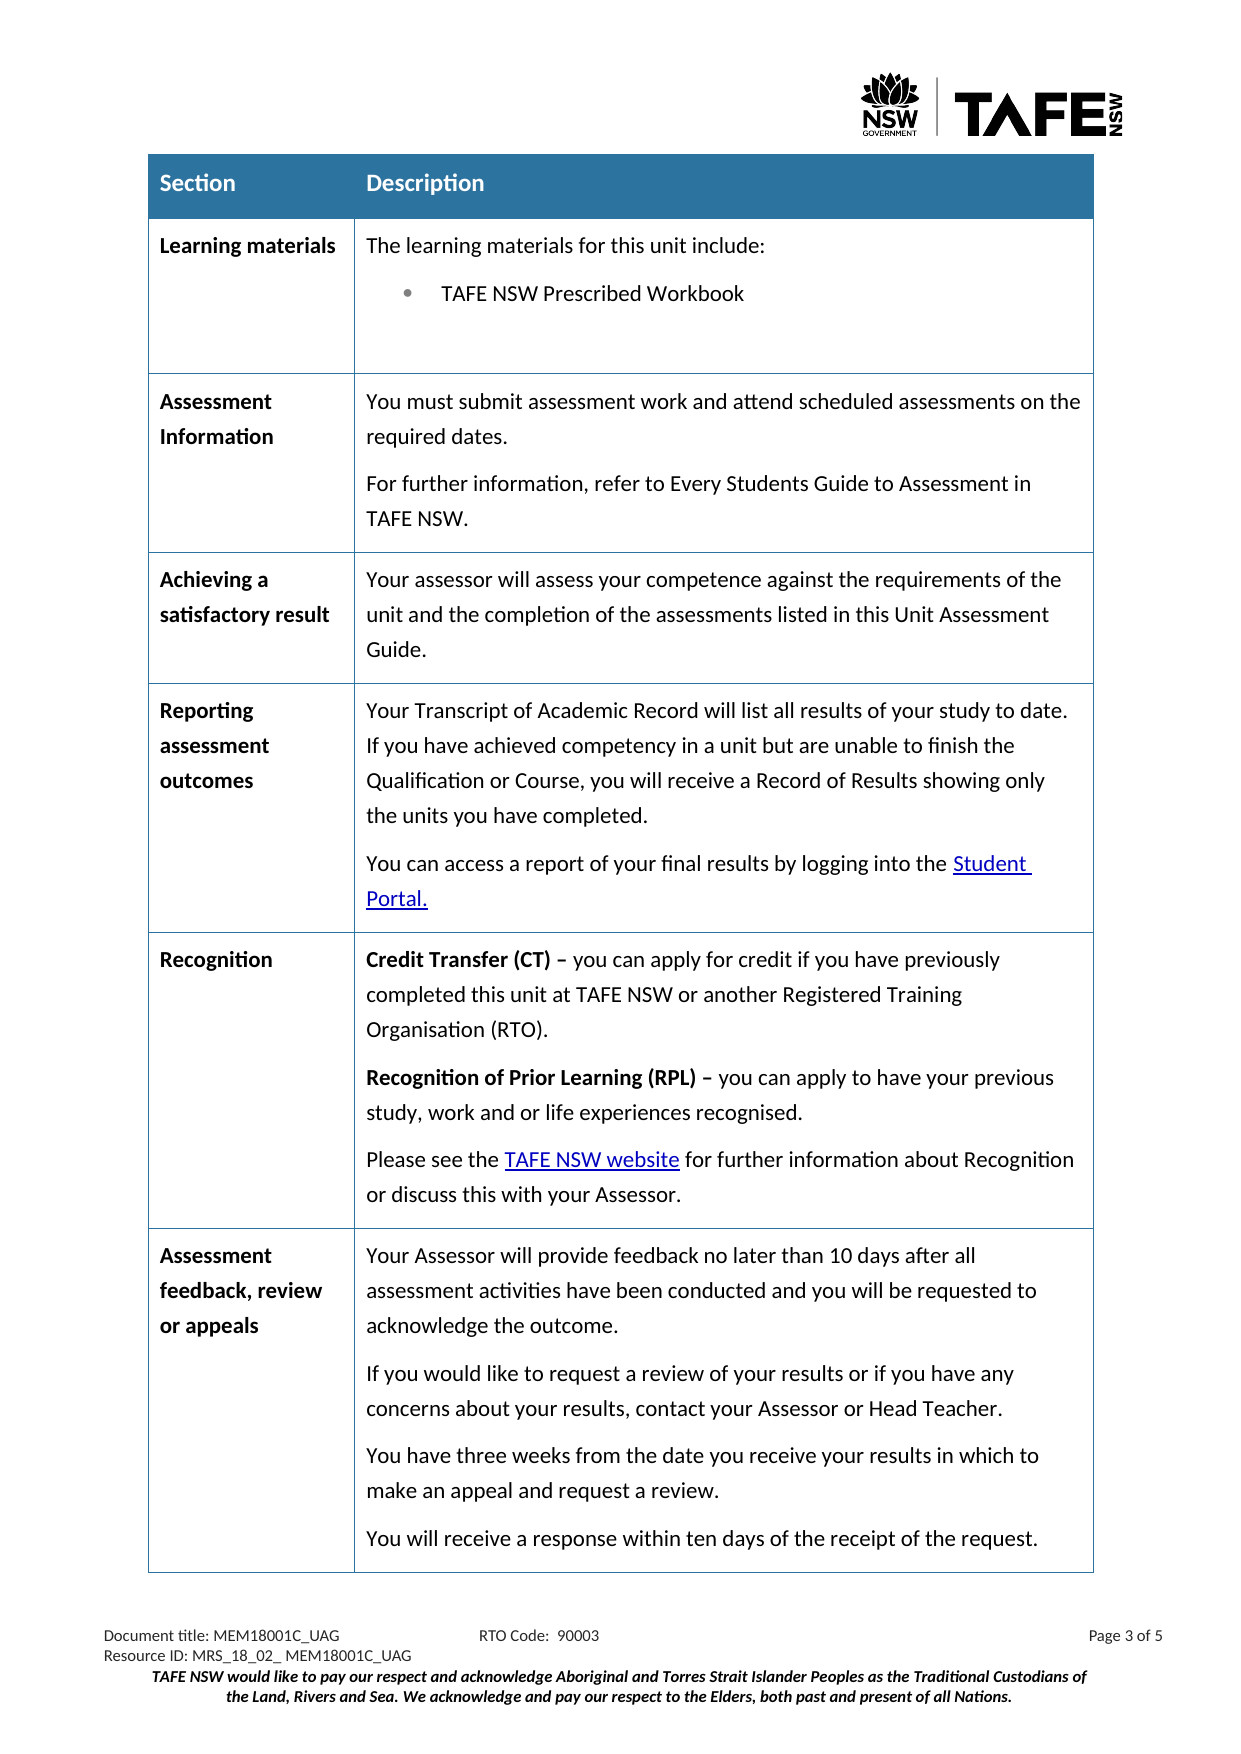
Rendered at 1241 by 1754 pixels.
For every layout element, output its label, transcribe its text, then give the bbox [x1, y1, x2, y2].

table_header Section [149, 155, 354, 218]
table_cell Your Transcript of Academic Record will list all results of your study to date. If you have achieved competency in a unit but are unable to finish the Qualification or Course, you will receive a Record of Results showing only the units you have completed. You can access a report of your final results by logging into the Student Portal. [355, 684, 1093, 932]
picture [861, 71, 1123, 137]
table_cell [355, 1229, 1093, 1572]
table_header Description [355, 155, 1093, 218]
table_cell The learning materials for this unit include: TAFE NSW Prescribed Workbook [355, 219, 1093, 373]
table_cell Achieving a satisfactory result [149, 553, 354, 683]
table_cell Your assessor will assess your competence against the requirements of the unit and the completion of the assessments listed in this Unit Assessment Guide. [355, 553, 1093, 683]
table_cell Assessment feedback, review or appeals [149, 1229, 354, 1572]
table_cell Learning materials [149, 219, 354, 373]
table_cell Assessment Information [149, 374, 354, 552]
table_cell Recognition [149, 933, 354, 1228]
table_cell Credit Transfer (CT) – you can apply for credit if you have previously completed this unit at TAFE NSW or another Registered Training Organisation (RTO). Recognition of Prior Learning (RPL) – you can apply to have your previous study, work and or life experiences recognised. Please see the TAFE NSW website for further information about Recognition or discuss this with your Assessor. [355, 933, 1093, 1228]
table_cell You must submit assessment work and attend scheduled assessments on the required dates. For further information, refer to Every Students Guide to Assessment in TAFE NSW. [355, 374, 1093, 552]
table_cell Reporting assessment outcomes [149, 684, 354, 932]
